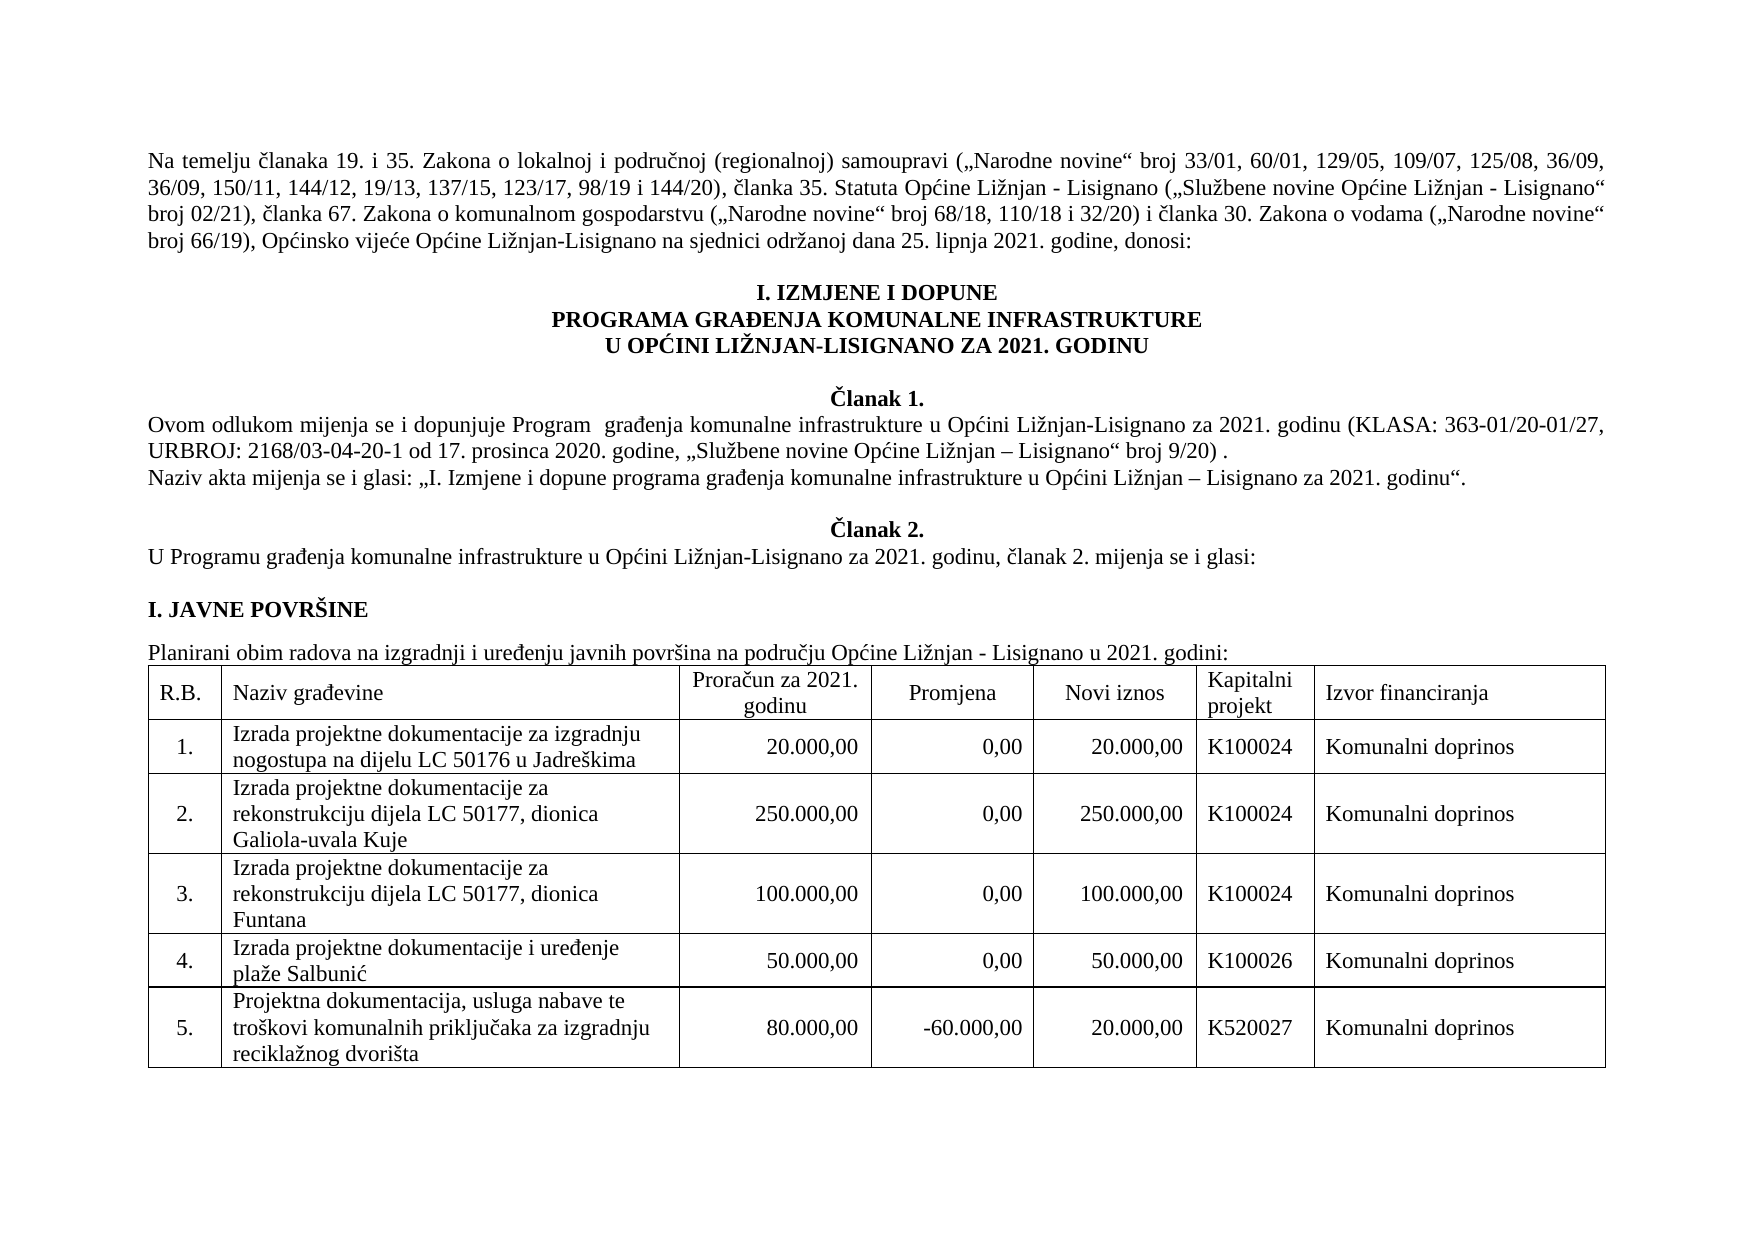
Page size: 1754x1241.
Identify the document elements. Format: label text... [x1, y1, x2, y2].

table_cell Izrada projektne dokumentacije za rekonstrukciju dijela LC 50177, dionica Galiola-uvala Kuje [222, 774, 679, 853]
table_cell 50.000,00 [680, 934, 871, 986]
table_cell Komunalni doprinos [1315, 988, 1605, 1067]
table_cell Izrada projektne dokumentacije i uređenje plaže Salbunić [222, 934, 679, 986]
text I. JAVNE POVRŠINE [148, 596, 1606, 622]
table_cell 20.000,00 [1034, 720, 1196, 772]
table_header Kapitalni projekt [1197, 666, 1314, 719]
table_cell 50.000,00 [1034, 934, 1196, 986]
text Ovom odlukom mijenja se i dopunjuje Program građenja komunalne infrastrukture u Općini Ližnjan-Lisignano za 2021. godinu (KLASA: 363-01/20-01/27, URBROJ: 2168/03-04-20-1 od 17. prosinca 2020. godine, „Službene novine Općine Ližnjan – Lisignano“ broj 9/20) . [148, 411, 1606, 464]
table_cell 4. [149, 934, 221, 986]
text U Programu građenja komunalne infrastrukture u Općini Ližnjan-Lisignano za 2021. godinu, članak 2. mijenja se i glasi: [148, 543, 1606, 569]
table_cell 0,00 [872, 774, 1033, 853]
text PROGRAMA GRAĐENJA KOMUNALNE INFRASTRUKTURE [148, 306, 1606, 332]
table_cell 20.000,00 [680, 720, 871, 772]
table_cell 20.000,00 [1034, 988, 1196, 1067]
table_cell 0,00 [872, 854, 1033, 933]
table_cell Izrada projektne dokumentacije za rekonstrukciju dijela LC 50177, dionica Funtana [222, 854, 679, 933]
table_cell 80.000,00 [680, 988, 871, 1067]
table_cell 0,00 [872, 720, 1033, 772]
text U OPĆINI LIŽNJAN-LISIGNANO ZA 2021. GODINU [148, 332, 1606, 358]
text Planirani obim radova na izgradnji i uređenju javnih površina na području Općine Ližnjan - Lisignano u 2021. godini: [148, 639, 1606, 665]
table_cell 2. [149, 774, 221, 853]
table_cell K100024 [1197, 774, 1314, 853]
table_cell Projektna dokumentacija, usluga nabave te troškovi komunalnih priključaka za izgradnju reciklažnog dvorišta [222, 988, 679, 1067]
table_cell 0,00 [872, 934, 1033, 986]
table_cell Komunalni doprinos [1315, 774, 1605, 853]
table_cell 1. [149, 720, 221, 772]
table_cell K100024 [1197, 720, 1314, 772]
table_header Novi iznos [1034, 666, 1196, 719]
table_header Naziv građevine [222, 666, 679, 719]
text I. IZMJENE I DOPUNE [148, 279, 1606, 306]
table_header R.B. [149, 666, 221, 719]
table_header Proračun za 2021. godinu [680, 666, 871, 719]
table_cell 5. [149, 988, 221, 1067]
table_cell Komunalni doprinos [1315, 934, 1605, 986]
table_cell K100024 [1197, 854, 1314, 933]
text Članak 2. [148, 517, 1606, 543]
table_cell K100026 [1197, 934, 1314, 986]
text Članak 1. [148, 385, 1606, 411]
table_cell -60.000,00 [872, 988, 1033, 1067]
table_cell 100.000,00 [1034, 854, 1196, 933]
table_cell Komunalni doprinos [1315, 854, 1605, 933]
table_cell Komunalni doprinos [1315, 720, 1605, 772]
table_cell 100.000,00 [680, 854, 871, 933]
table_cell 250.000,00 [680, 774, 871, 853]
table_cell 3. [149, 854, 221, 933]
table_cell K520027 [1197, 988, 1314, 1067]
table_cell 250.000,00 [1034, 774, 1196, 853]
table_cell Izrada projektne dokumentacije za izgradnju nogostupa na dijelu LC 50176 u Jadreškima [222, 720, 679, 772]
text Na temelju članaka 19. i 35. Zakona o lokalnoj i područnoj (regionalnoj) samoupravi („Narodne novine“ broj 33/01, 60/01, 129/05, 109/07, 125/08, 36/09, 36/09, 150/11, 144/12, 19/13, 137/15, 123/17, 98/19 i 144/20), članka 35. Statuta Općine Ližnjan - Lisignano („Službene novine Općine Ližnjan - Lisignano“ broj 02/21), članka 67. Zakona o komunalnom gospodarstvu („Narodne novine“ broj 68/18, 110/18 i 32/20) i članka 30. Zakona o vodama („Narodne novine“ broj 66/19), Općinsko vijeće Općine Ližnjan-Lisignano na sjednici održanoj dana 25. lipnja 2021. godine, donosi: [148, 148, 1606, 253]
table_header Izvor financiranja [1315, 666, 1605, 719]
table_header Promjena [872, 666, 1033, 719]
text Naziv akta mijenja se i glasi: „I. Izmjene i dopune programa građenja komunalne infrastrukture u Općini Ližnjan – Lisignano za 2021. godinu“. [148, 464, 1606, 490]
